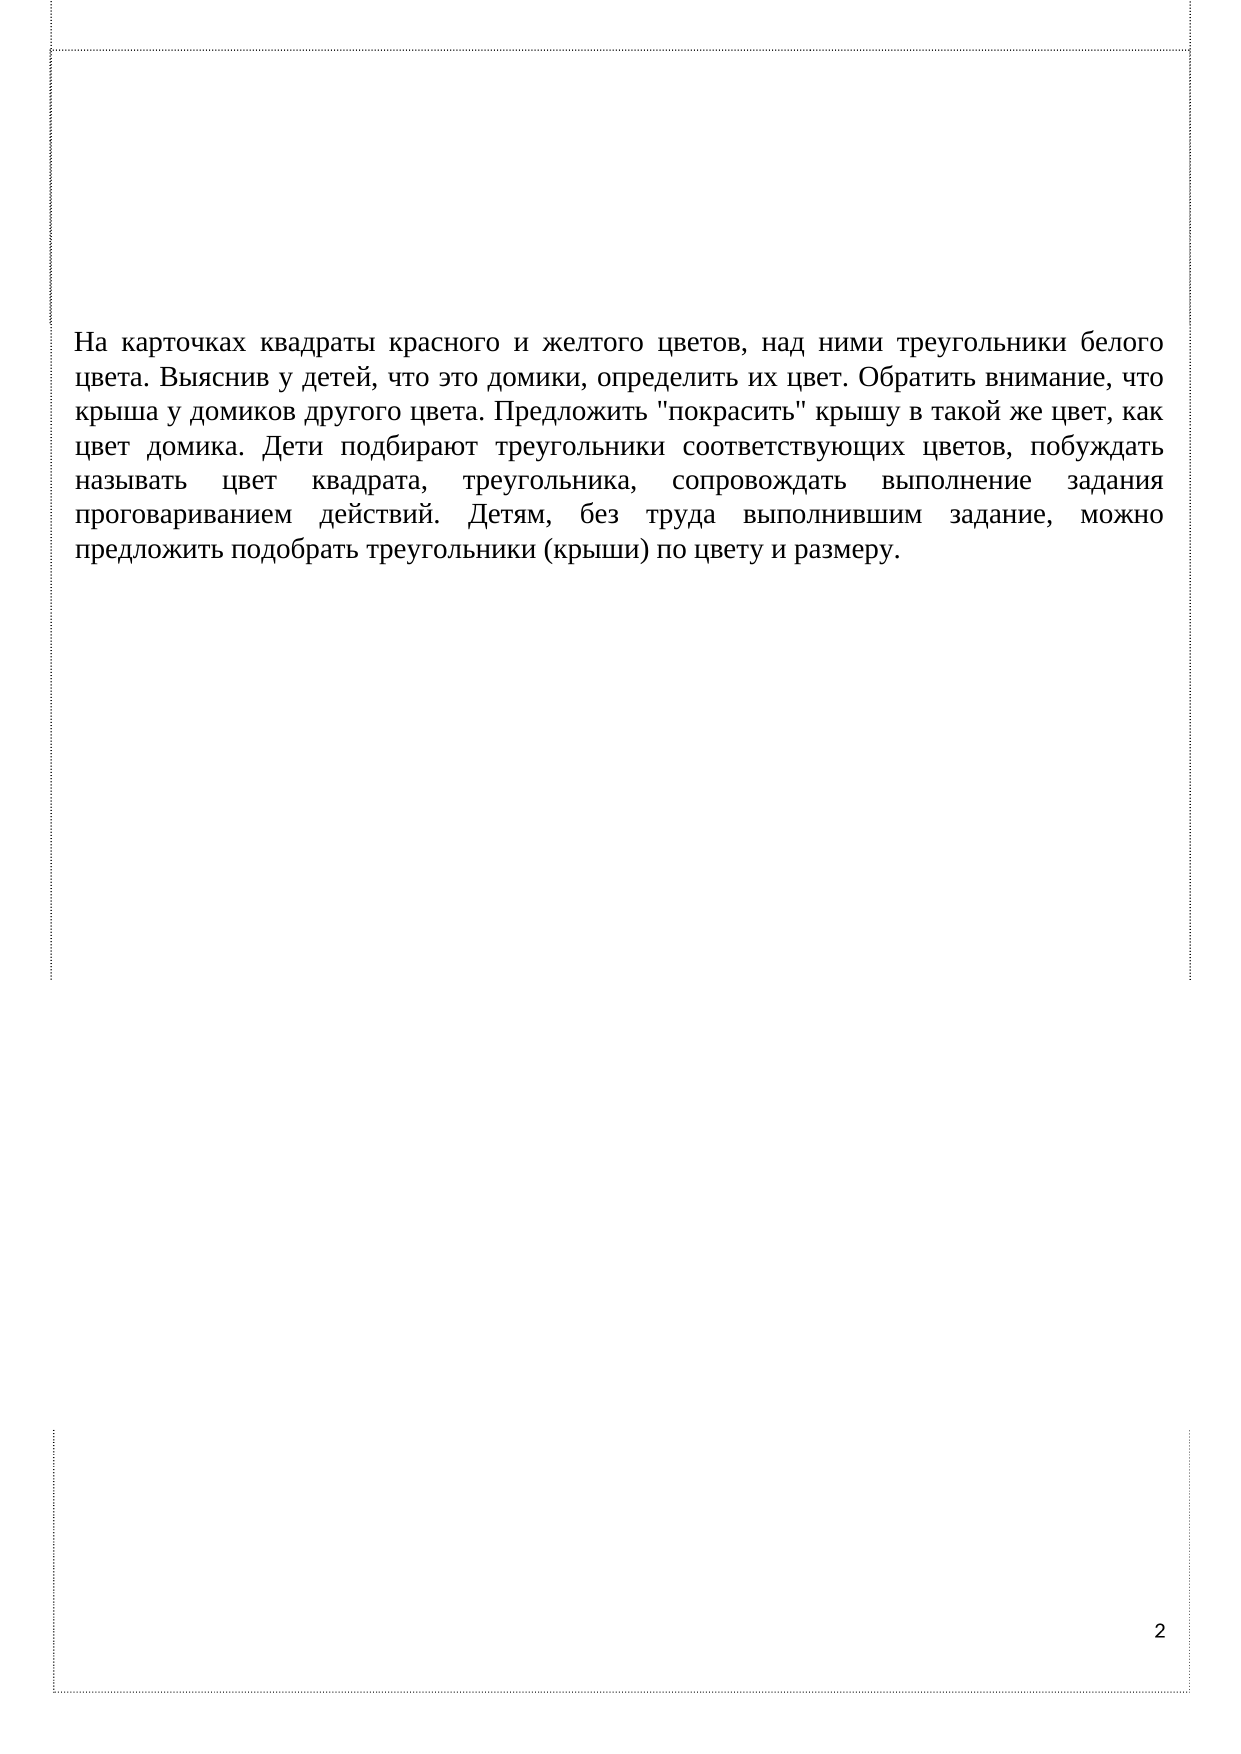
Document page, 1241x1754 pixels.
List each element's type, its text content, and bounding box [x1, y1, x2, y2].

picture [52, 1429, 1190, 1693]
text На карточках квадраты красного и желтого цветов, над ними треугольники белого цвета. Выяснив у детей, что это домики, определить их цвет. Обратить внимание, что крыша у домиков другого цвета. Предложить "покрасить" крышу в такой же цвет, как цвет домика. Дети подбирают треугольники соответствующих цветов, побуждать называть цвет квадрата, треугольника, сопровождать выполнение задания проговариванием действий. Детям, без труда выполнившим задание, можно предложить подобрать треугольники (крыши) по цвету и размеру. [74, 56, 1165, 565]
picture [48, 0, 1191, 980]
